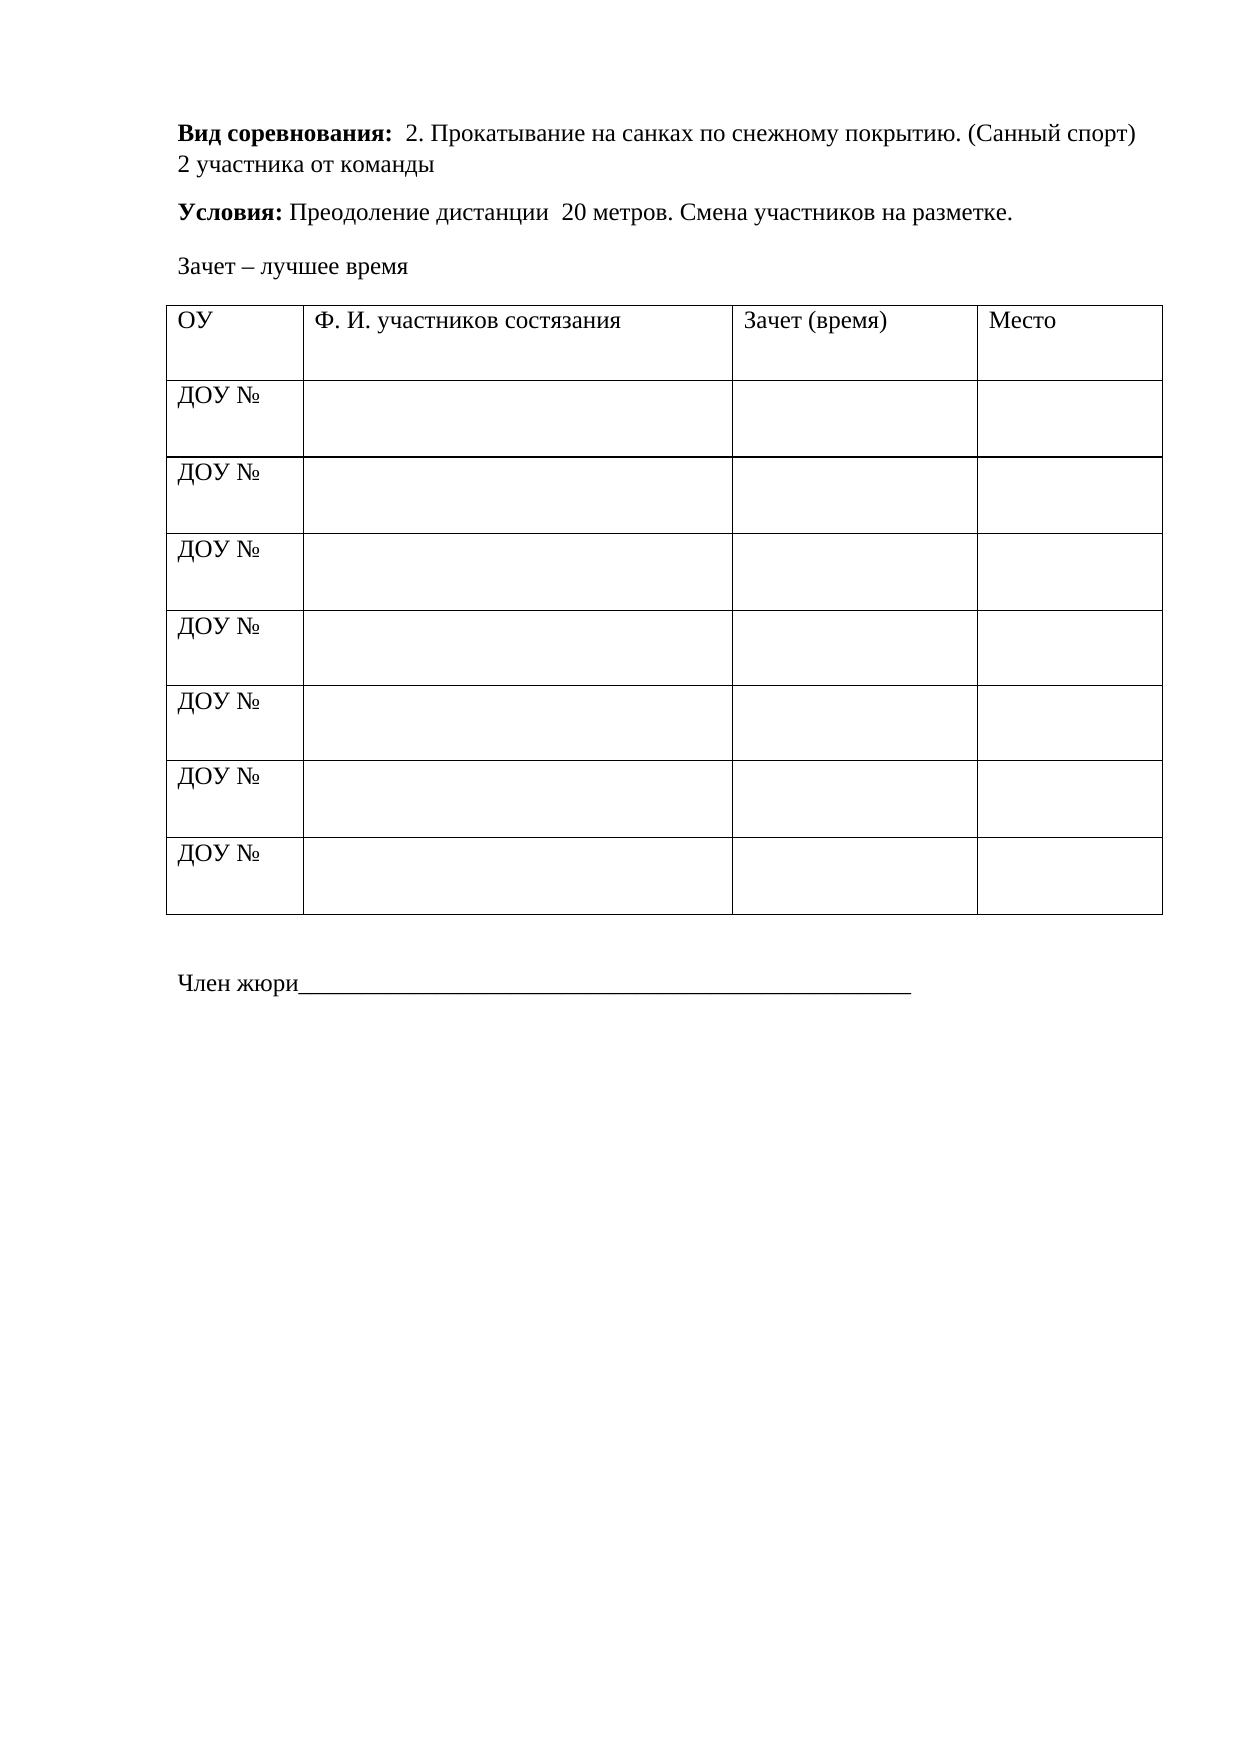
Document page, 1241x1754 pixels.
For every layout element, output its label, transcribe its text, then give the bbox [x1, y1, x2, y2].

table_cell [978, 686, 1162, 760]
table_cell ДОУ № [167, 458, 303, 533]
table_cell [733, 381, 977, 456]
list 2 участника от команды [177, 149, 1152, 178]
table_cell [978, 534, 1162, 610]
table_cell ДОУ № [167, 838, 303, 913]
table_cell [733, 534, 977, 610]
text Условия: Преодоление дистанции 20 метров. Смена участников на разметке. [177, 197, 1152, 226]
table_cell [733, 761, 977, 837]
table_cell ДОУ № [167, 686, 303, 760]
table_cell [733, 611, 977, 685]
table_cell [304, 686, 732, 760]
table_cell [978, 761, 1162, 837]
table_cell ДОУ № [167, 381, 303, 456]
table_cell [978, 458, 1162, 533]
table_cell [978, 611, 1162, 685]
text Зачет – лучшее время [177, 251, 1152, 279]
table_cell [304, 761, 732, 837]
table_cell [304, 838, 732, 913]
text Член жюри_________________________________________________ [177, 968, 1152, 997]
table_cell ДОУ № [167, 611, 303, 685]
table_cell [733, 686, 977, 760]
list Вид соревнования: 2. Прокатывание на санках по снежному покрытию. (Санный спорт) [177, 118, 1152, 147]
table_cell ДОУ № [167, 534, 303, 610]
table_cell [733, 838, 977, 913]
table_cell [978, 838, 1162, 913]
table_cell [733, 458, 977, 533]
table_header Место [978, 306, 1162, 379]
table_cell [978, 381, 1162, 456]
table_cell [304, 534, 732, 610]
table_cell [304, 611, 732, 685]
table_header Ф. И. участников состязания [304, 306, 732, 379]
table_cell [304, 381, 732, 456]
table_header ОУ [167, 306, 303, 379]
table_cell ДОУ № [167, 761, 303, 837]
table_cell [304, 458, 732, 533]
table_header Зачет (время) [733, 306, 977, 379]
